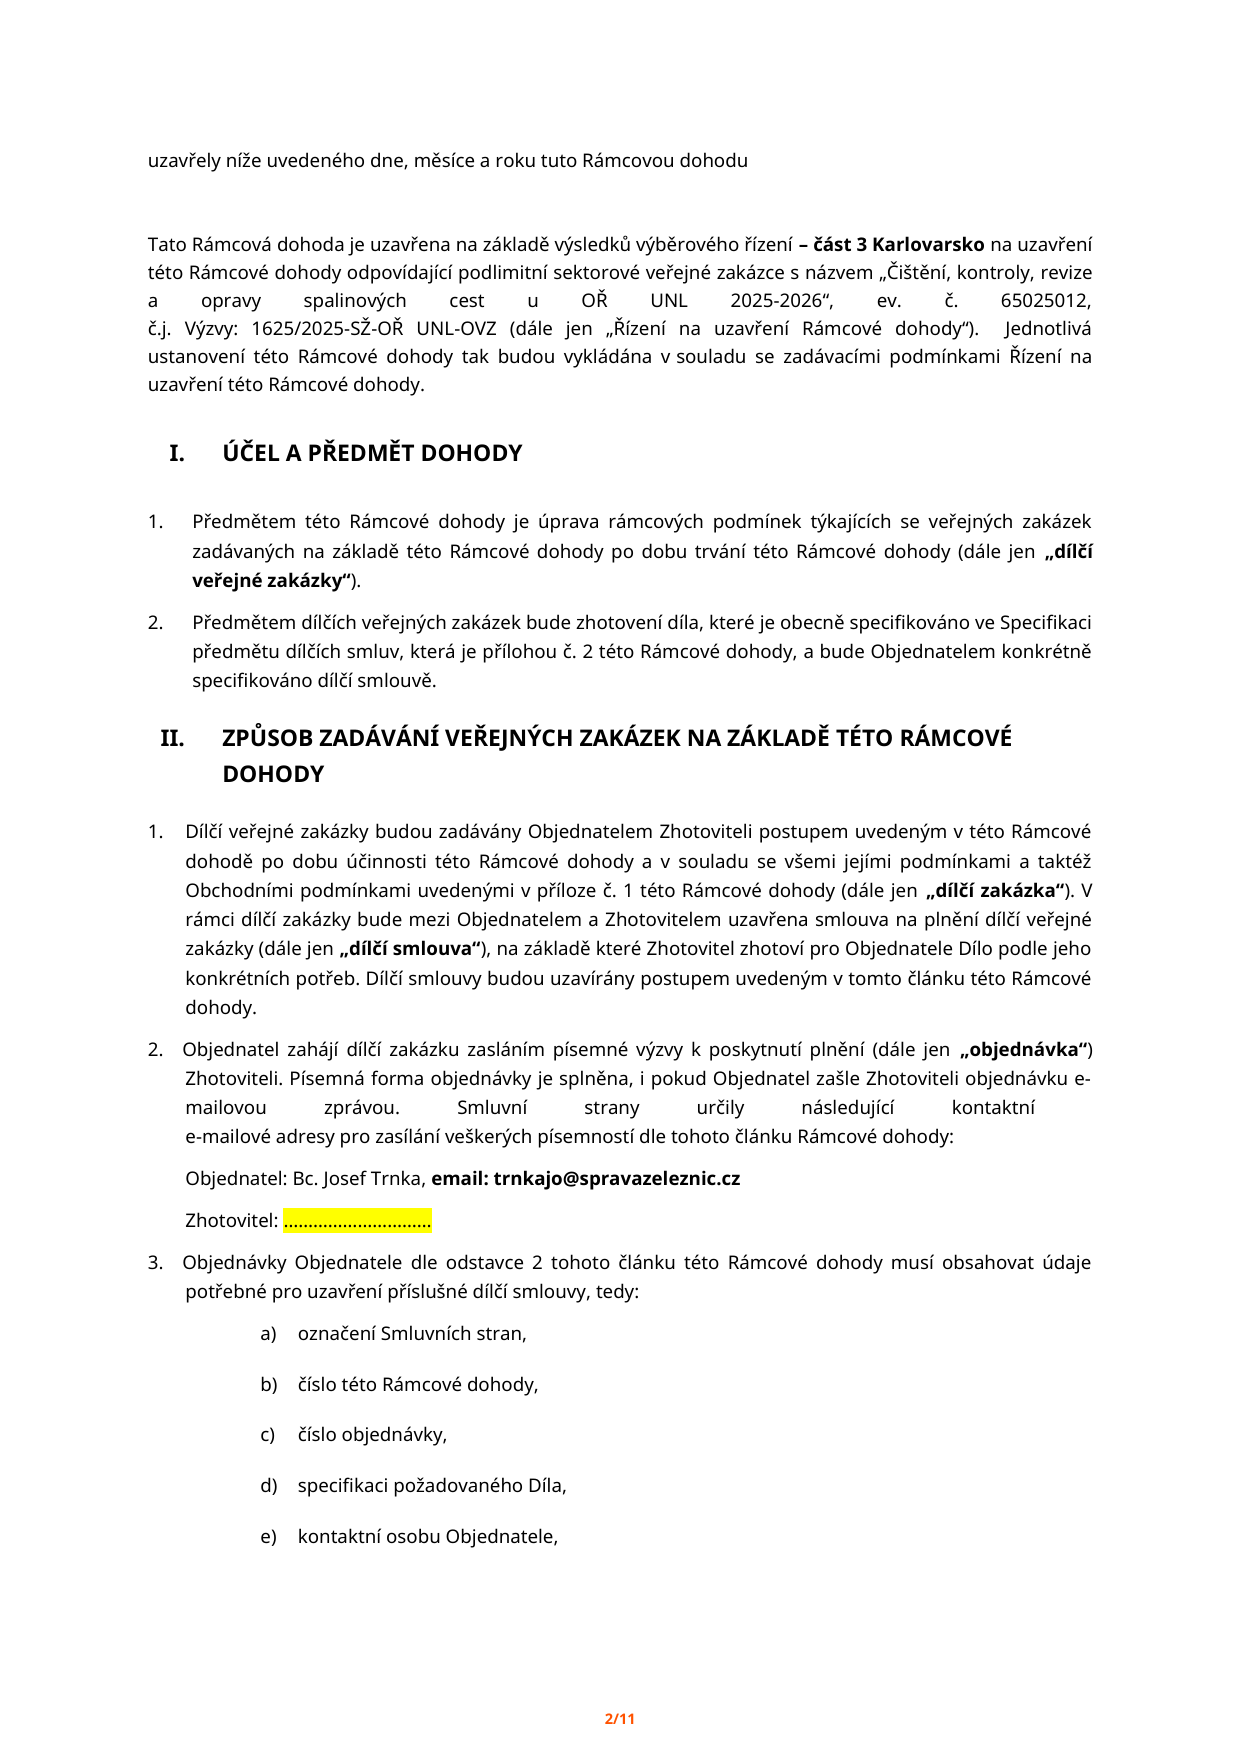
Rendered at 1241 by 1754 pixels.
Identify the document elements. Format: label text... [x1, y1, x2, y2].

list Zhotovitel: ………………………… [185, 1207, 1093, 1233]
text Objednatel: Bc. Josef Trnka, email: trnkajo@spravazeleznic.cz [185, 1166, 1093, 1191]
list Předmětem dílčích veřejných zakázek bude zhotovení díla, které je obecně specifikováno ve Specifikaci předmětu dílčích smluv, která je přílohou č. 2 této Rámcové dohody, a bude Objednatelem konkrétně specifikováno dílčí smlouvě. [148, 609, 1093, 693]
list číslo této Rámcové dohody, [260, 1371, 1093, 1396]
list označení Smluvních stran, [260, 1320, 1093, 1346]
list kontaktní osobu Objednatele, [260, 1523, 1093, 1549]
list Objednávky Objednatele dle odstavce 2 tohoto článku této Rámcové dohody musí obsahovat údaje potřebné pro uzavření příslušné dílčí smlouvy, tedy: [148, 1249, 1093, 1304]
list Předmětem této Rámcové dohody je úprava rámcových podmínek týkajících se veřejných zakázek zadávaných na základě této Rámcové dohody po dobu trvání této Rámcové dohody (dále jen „dílčí veřejné zakázky“). [148, 509, 1093, 593]
list Objednatel zahájí dílčí zakázku zasláním písemné výzvy k poskytnutí plnění (dále jen „objednávka“) Zhotoviteli. Písemná forma objednávky je splněna, i pokud Objednatel zašle Zhotoviteli objednávku e-mailovou zprávou. Smluvní strany určily následující kontaktní e-mailové adresy pro zasílání veškerých písemností dle tohoto článku Rámcové dohody: [148, 1036, 1093, 1149]
list ZPŮSOB ZADÁVÁNÍ VEŘEJNÝCH ZAKÁZEK NA ZÁKLADĚ TÉTO RÁMCOVÉ DOHODY [185, 722, 1093, 789]
text Tato Rámcová dohoda je uzavřena na základě výsledků výběrového řízení – část 3 Karlovarsko na uzavření této Rámcové dohody odpovídající podlimitní sektorové veřejné zakázce s názvem „Čištění, kontroly, revize a opravy spalinových cest u OŘ UNL 2025-2026“, ev. č. 65025012, č.j. Výzvy: 1625/2025-SŽ-OŘ UNL-OVZ (dále jen „Řízení na uzavření Rámcové dohody“). Jednotlivá ustanovení této Rámcové dohody tak budou vykládána v souladu se zadávacími podmínkami Řízení na uzavření této Rámcové dohody. [148, 231, 1093, 397]
text uzavřely níže uvedeného dne, měsíce a roku tuto Rámcovou dohodu [148, 148, 1093, 173]
list číslo objednávky, [260, 1422, 1093, 1447]
list Dílčí veřejné zakázky budou zadávány Objednatelem Zhotoviteli postupem uvedeným v této Rámcové dohodě po dobu účinnosti této Rámcové dohody a v souladu se všemi jejími podmínkami a taktéž Obchodními podmínkami uvedenými v příloze č. 1 této Rámcové dohody (dále jen „dílčí zakázka“). V rámci dílčí zakázky bude mezi Objednatelem a Zhotovitelem uzavřena smlouva na plnění dílčí veřejné zakázky (dále jen „dílčí smlouva“), na základě které Zhotovitel zhotoví pro Objednatele Dílo podle jeho konkrétních potřeb. Dílčí smlouvy budou uzavírány postupem uvedeným v tomto článku této Rámcové dohody. [148, 819, 1093, 1020]
list specifikaci požadovaného Díla, [260, 1472, 1093, 1498]
list ÚČEL A PŘEDMĚT DOHODY [185, 437, 1093, 468]
